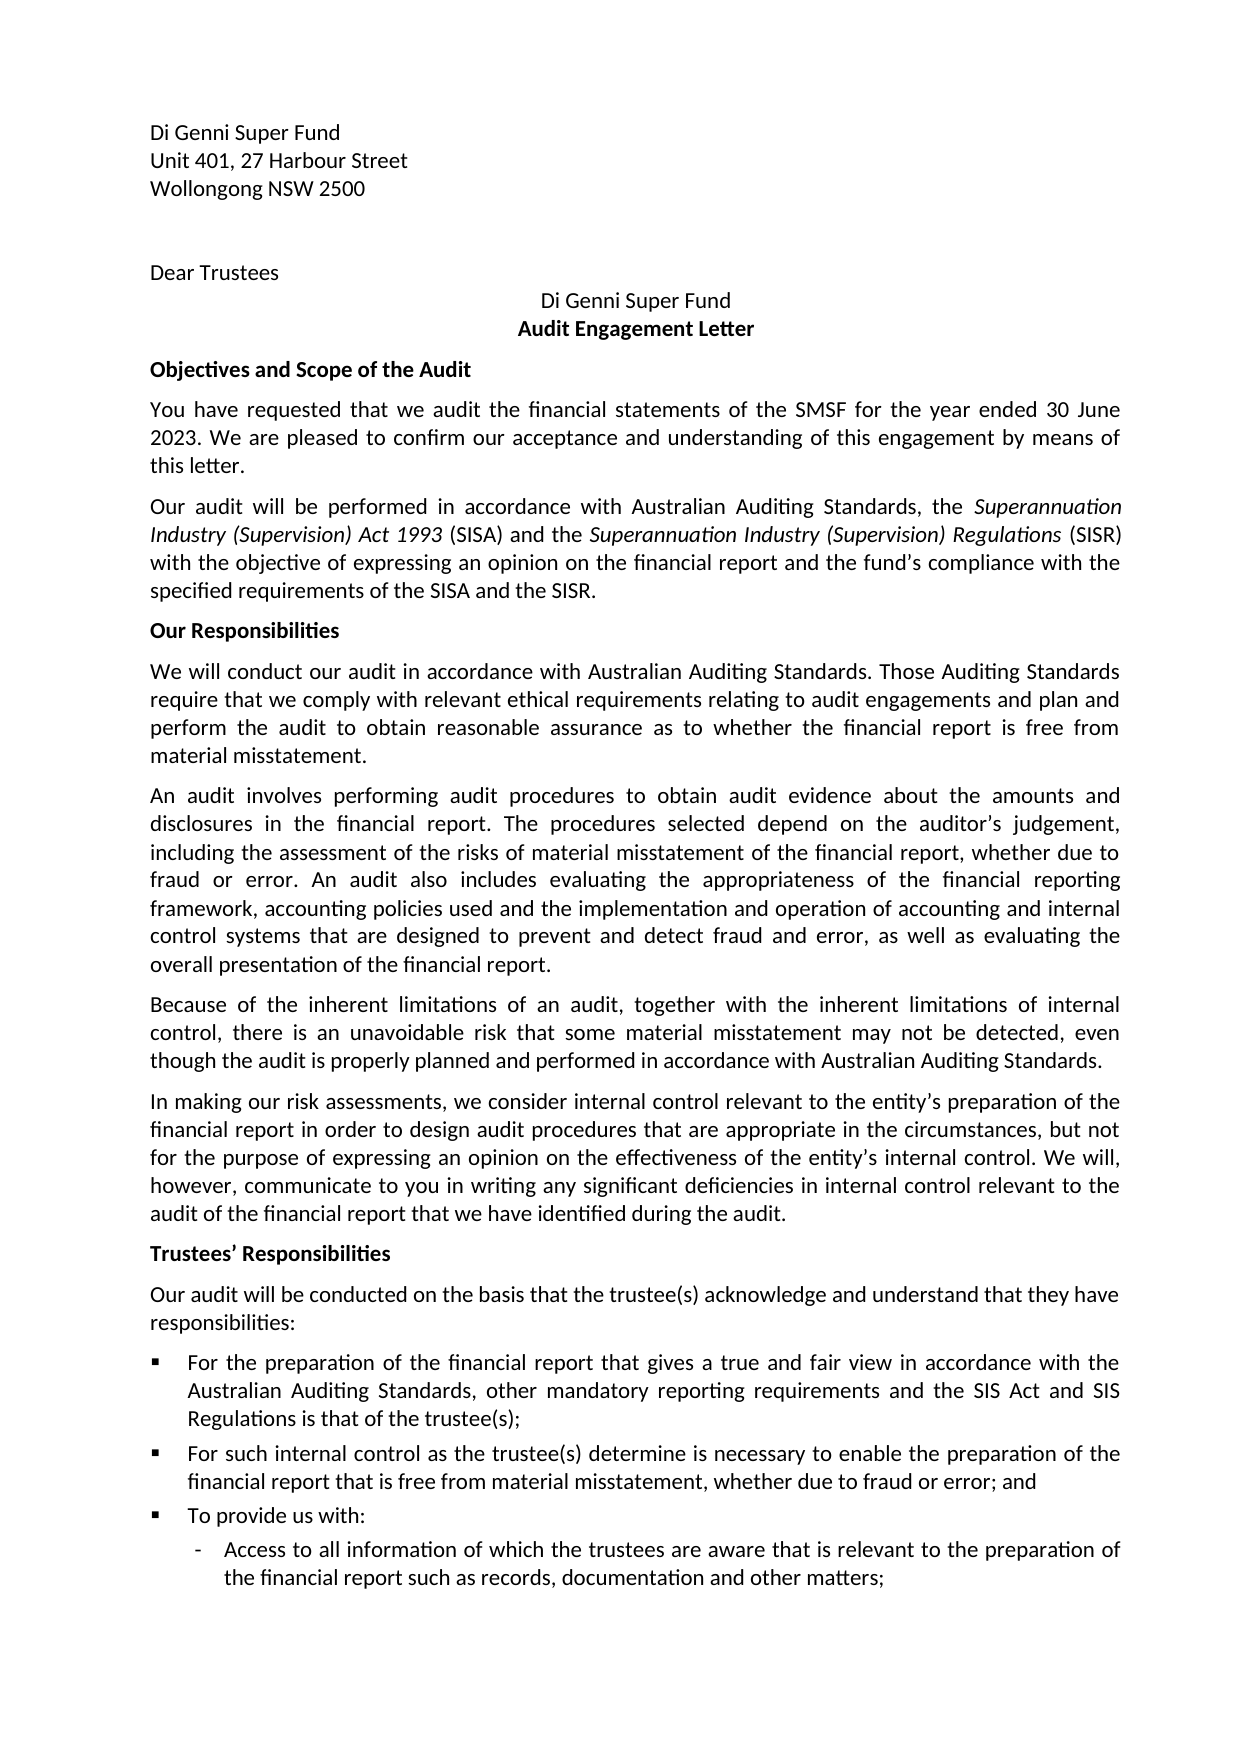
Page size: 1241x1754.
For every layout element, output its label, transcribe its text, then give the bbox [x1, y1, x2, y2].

text Di Genni Super Fund [150, 118, 1122, 146]
list To provide us with: [150, 1501, 1122, 1529]
text In making our risk assessments, we consider internal control relevant to the entity’s preparation of the financial report in order to design audit procedures that are appropriate in the circumstances, but not for the purpose of expressing an opinion on the effectiveness of the entity’s internal control. We will, however, communicate to you in writing any significant deficiencies in internal control relevant to the audit of the financial report that we have identified during the audit. [150, 1087, 1122, 1227]
text Unit 401, 27 Harbour Street [150, 146, 1122, 174]
text Audit Engagement Letter [150, 314, 1122, 342]
text Our audit will be performed in accordance with Australian Auditing Standards, the Superannuation Industry (Supervision) Act 1993 (SISA) and the Superannuation Industry (Supervision) Regulations (SISR) with the objective of expressing an opinion on the financial report and the fund’s compliance with the specified requirements of the SISA and the SISR. [150, 492, 1122, 604]
text Our audit will be conducted on the basis that the trustee(s) acknowledge and understand that they have responsibilities: [150, 1280, 1122, 1336]
text An audit involves performing audit procedures to obtain audit evidence about the amounts and disclosures in the financial report. The procedures selected depend on the auditor’s judgement, including the assessment of the risks of material misstatement of the financial report, whether due to fraud or error. An audit also includes evaluating the appropriateness of the financial reporting framework, accounting policies used and the implementation and operation of accounting and internal control systems that are designed to prevent and detect fraud and error, as well as evaluating the overall presentation of the financial report. [150, 782, 1122, 978]
text Our Responsibilities [150, 616, 1122, 644]
list For such internal control as the trustee(s) determine is necessary to enable the preparation of the financial report that is free from material misstatement, whether due to fraud or error; and [150, 1439, 1122, 1495]
text Trustees’ Responsibilities [150, 1239, 1122, 1267]
list Access to all information of which the trustees are aware that is relevant to the preparation of the financial report such as records, documentation and other matters; [194, 1535, 1122, 1591]
text Di Genni Super Fund [150, 286, 1122, 314]
list For the preparation of the financial report that gives a true and fair view in accordance with the Australian Auditing Standards, other mandatory reporting requirements and the SIS Act and SIS Regulations is that of the trustee(s); [150, 1348, 1122, 1432]
text Wollongong NSW 2500 [150, 174, 1122, 202]
text You have requested that we audit the financial statements of the SMSF for the year ended 30 June 2023. We are pleased to confirm our acceptance and understanding of this engagement by means of this letter. [150, 395, 1122, 479]
text We will conduct our audit in accordance with Australian Auditing Standards. Those Auditing Standards require that we comply with relevant ethical requirements relating to audit engagements and plan and perform the audit to obtain reasonable assurance as to whether the financial report is free from material misstatement. [150, 657, 1122, 769]
text Objectives and Scope of the Audit [150, 355, 1122, 383]
text Dear Trustees [150, 258, 1122, 286]
text Because of the inherent limitations of an audit, together with the inherent limitations of internal control, there is an unavoidable risk that some material misstatement may not be detected, even though the audit is properly planned and performed in accordance with Australian Auditing Standards. [150, 990, 1122, 1074]
